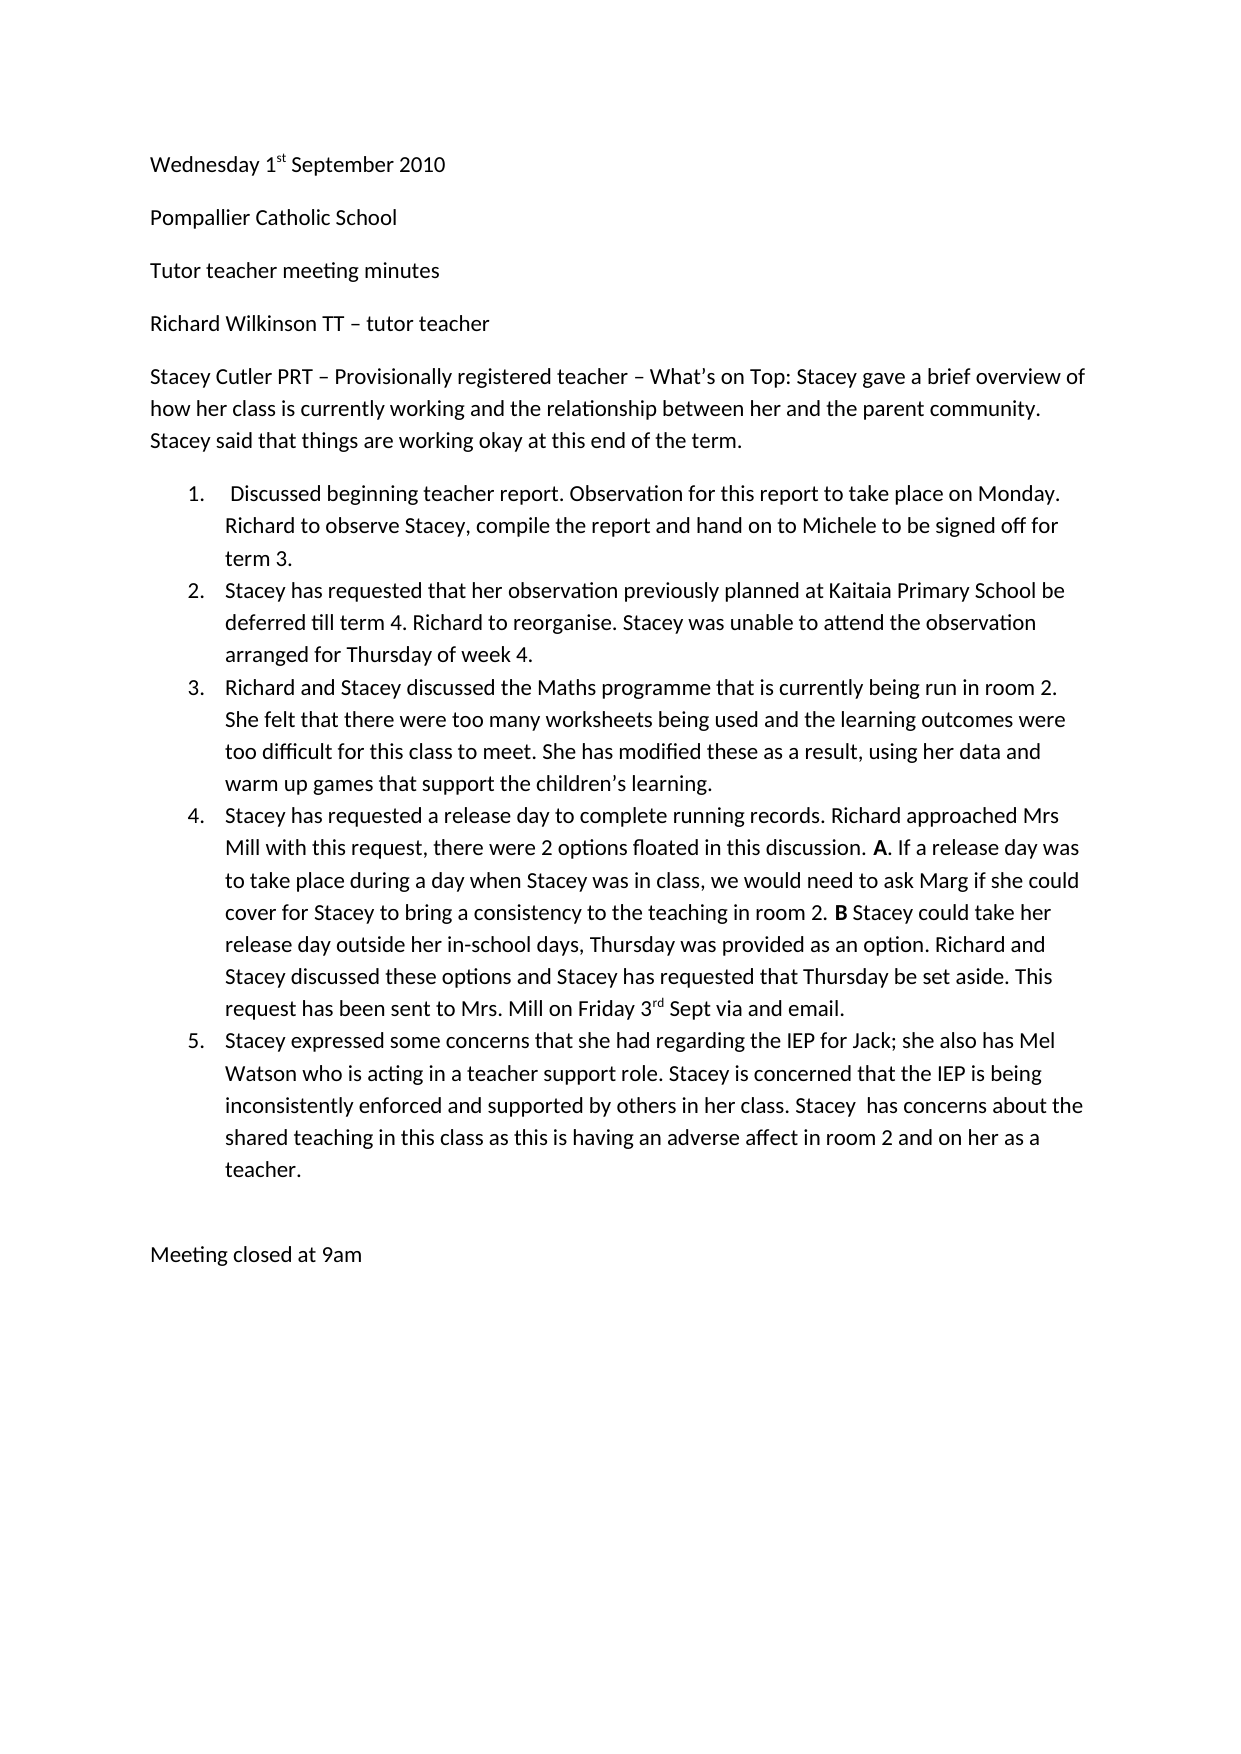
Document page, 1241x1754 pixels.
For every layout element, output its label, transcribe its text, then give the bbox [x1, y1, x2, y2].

list Discussed beginning teacher report. Observation for this report to take place on Monday. Richard to observe Stacey, compile the report and hand on to Michele to be signed off for term 3. [187, 479, 1090, 572]
list Stacey expressed some concerns that she had regarding the IEP for Jack; she also has Mel Watson who is acting in a teacher support role. Stacey is concerned that the IEP is being inconsistently enforced and supported by others in her class. Stacey has concerns about the shared teaching in this class as this is having an adverse affect in room 2 and on her as a teacher. [187, 1027, 1090, 1183]
text Richard Wilkinson TT – tutor teacher [150, 309, 1090, 337]
text Tutor teacher meeting minutes [150, 256, 1090, 284]
text Pompallier Catholic School [150, 203, 1090, 231]
text Wednesday 1st September 2010 [150, 150, 1090, 178]
list Stacey has requested that her observation previously planned at Kaitaia Primary School be deferred till term 4. Richard to reorganise. Stacey was unable to attend the observation arranged for Thursday of week 4. [187, 576, 1090, 668]
text Stacey Cutler PRT – Provisionally registered teacher – What’s on Top: Stacey gave a brief overview of how her class is currently working and the relationship between her and the parent community. Stacey said that things are working okay at this end of the term. [150, 362, 1090, 454]
list Stacey has requested a release day to complete running records. Richard approached Mrs Mill with this request, there were 2 options floated in this discussion. A. If a release day was to take place during a day when Stacey was in class, we would need to ask Marg if she could cover for Stacey to bring a consistency to the teaching in room 2. B Stacey could take her release day outside her in-school days, Thursday was provided as an option. Richard and Stacey discussed these options and Stacey has requested that Thursday be set aside. This request has been sent to Mrs. Mill on Friday 3rd Sept via and email. [187, 801, 1090, 1022]
text Meeting closed at 9am [150, 1241, 1090, 1269]
list Richard and Stacey discussed the Maths programme that is currently being run in room 2. She felt that there were too many worksheets being used and the learning outcomes were too difficult for this class to meet. She has modified these as a result, using her data and warm up games that support the children’s learning. [187, 673, 1090, 797]
